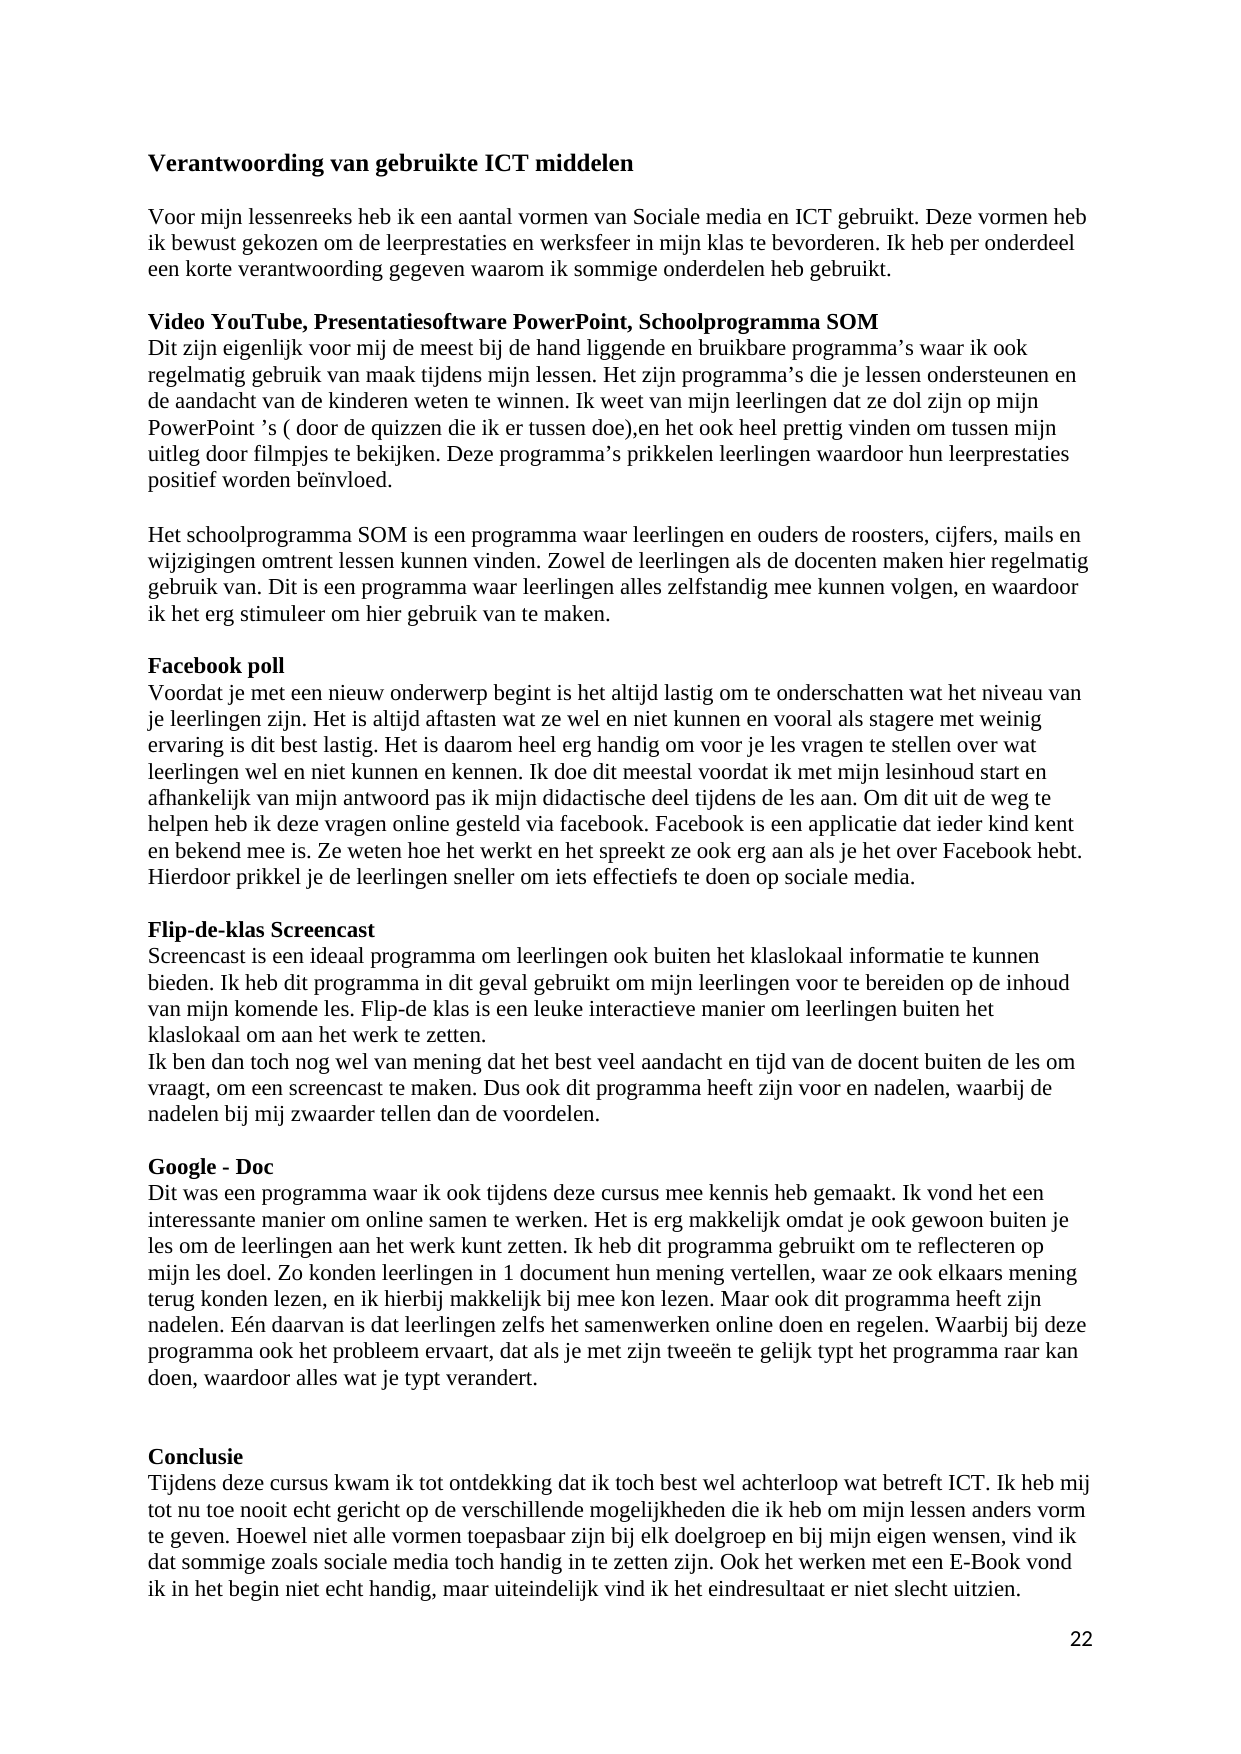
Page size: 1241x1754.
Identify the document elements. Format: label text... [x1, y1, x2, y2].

text Google - Doc [148, 1153, 1093, 1179]
text Flip-de-klas Screencast [148, 916, 1093, 942]
text Voor mijn lessenreeks heb ik een aantal vormen van Sociale media en ICT gebruikt. Deze vormen heb ik bewust gekozen om de leerprestaties en werksfeer in mijn klas te bevorderen. Ik heb per onderdeel een korte verantwoording gegeven waarom ik sommige onderdelen heb gebruikt. [148, 203, 1093, 282]
text Ik ben dan toch nog wel van mening dat het best veel aandacht en tijd van de docent buiten de les om vraagt, om een screencast te maken. Dus ook dit programma heeft zijn voor en nadelen, waarbij de nadelen bij mij zwaarder tellen dan de voordelen. [148, 1048, 1093, 1127]
text Facebook poll [148, 652, 1093, 679]
text Verantwoording van gebruikte ICT middelen [148, 148, 1093, 176]
text Dit was een programma waar ik ook tijdens deze cursus mee kennis heb gemaakt. Ik vond het een interessante manier om online samen te werken. Het is erg makkelijk omdat je ook gewoon buiten je les om de leerlingen aan het werk kunt zetten. Ik heb dit programma gebruikt om te reflecteren op mijn les doel. Zo konden leerlingen in 1 document hun mening vertellen, waar ze ook elkaars mening terug konden lezen, en ik hierbij makkelijk bij mee kon lezen. Maar ook dit programma heeft zijn nadelen. Eén daarvan is dat leerlingen zelfs het samenwerken online doen en regelen. Waarbij bij deze programma ook het probleem ervaart, dat als je met zijn tweeën te gelijk typt het programma raar kan doen, waardoor alles wat je typt verandert. [148, 1179, 1093, 1390]
text Dit zijn eigenlijk voor mij de meest bij de hand liggende en bruikbare programma’s waar ik ook regelmatig gebruik van maak tijdens mijn lessen. Het zijn programma’s die je lessen ondersteunen en de aandacht van de kinderen weten te winnen. Ik weet van mijn leerlingen dat ze dol zijn op mijn PowerPoint ’s ( door de quizzen die ik er tussen doe),en het ook heel prettig vinden om tussen mijn uitleg door filmpjes te bekijken. Deze programma’s prikkelen leerlingen waardoor hun leerprestaties positief worden beïnvloed. [148, 334, 1093, 493]
text Voordat je met een nieuw onderwerp begint is het altijd lastig om te onderschatten wat het niveau van je leerlingen zijn. Het is altijd aftasten wat ze wel en niet kunnen en vooral als stagere met weinig ervaring is dit best lastig. Het is daarom heel erg handig om voor je les vragen te stellen over wat leerlingen wel en niet kunnen en kennen. Ik doe dit meestal voordat ik met mijn lesinhoud start en afhankelijk van mijn antwoord pas ik mijn didactische deel tijdens de les aan. Om dit uit de weg te helpen heb ik deze vragen online gesteld via facebook. Facebook is een applicatie dat ieder kind kent en bekend mee is. Ze weten hoe het werkt en het spreekt ze ook erg aan als je het over Facebook hebt. Hierdoor prikkel je de leerlingen sneller om iets effectiefs te doen op sociale media. [148, 679, 1093, 889]
text Screencast is een ideaal programma om leerlingen ook buiten het klaslokaal informatie te kunnen bieden. Ik heb dit programma in dit geval gebruikt om mijn leerlingen voor te bereiden op de inhoud van mijn komende les. Flip-de klas is een leuke interactieve manier om leerlingen buiten het klaslokaal om aan het werk te zetten. [148, 942, 1093, 1048]
text Tijdens deze cursus kwam ik tot ontdekking dat ik toch best wel achterloop wat betreft ICT. Ik heb mij tot nu toe nooit echt gericht op de verschillende mogelijkheden die ik heb om mijn lessen anders vorm te geven. Hoewel niet alle vormen toepasbaar zijn bij elk doelgroep en bij mijn eigen wensen, vind ik dat sommige zoals sociale media toch handig in te zetten zijn. Ook het werken met een E-Book vond ik in het begin niet echt handig, maar uiteindelijk vind ik het eindresultaat er niet slecht uitzien. [148, 1469, 1093, 1601]
text Conclusie [148, 1443, 1093, 1469]
text Video YouTube, Presentatiesoftware PowerPoint, Schoolprogramma SOM [148, 308, 1093, 334]
text Het schoolprogramma SOM is een programma waar leerlingen en ouders de roosters, cijfers, mails en wijzigingen omtrent lessen kunnen vinden. Zowel de leerlingen als de docenten maken hier regelmatig gebruik van. Dit is een programma waar leerlingen alles zelfstandig mee kunnen volgen, en waardoor ik het erg stimuleer om hier gebruik van te maken. [148, 521, 1093, 626]
